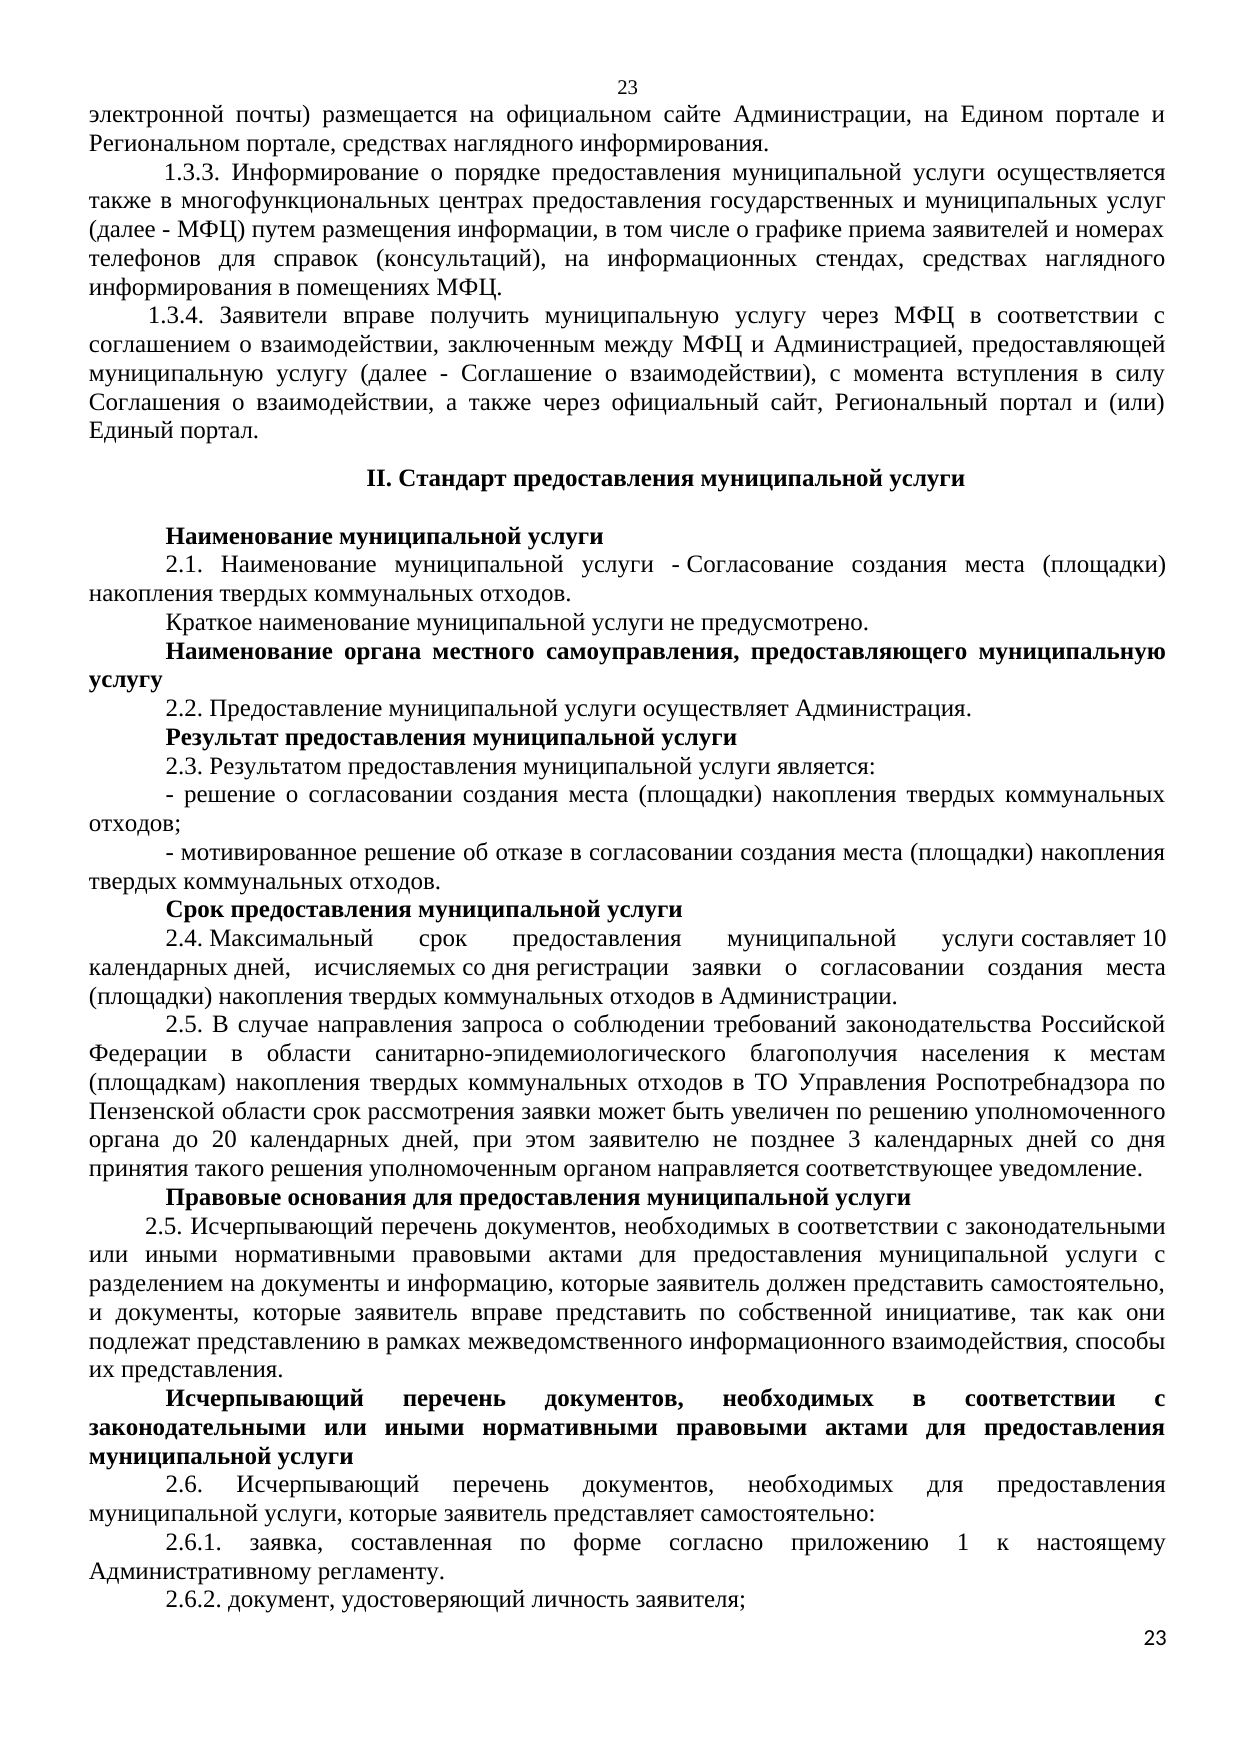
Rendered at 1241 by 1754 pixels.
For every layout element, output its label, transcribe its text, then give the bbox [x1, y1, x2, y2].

text Срок предоставления муниципальной услуги [89, 894, 1166, 923]
text 2.3. Результатом предоставления муниципальной услуги является: [89, 751, 1166, 779]
text Правовые основания для предоставления муниципальной услуги [89, 1182, 1166, 1211]
text Наименование муниципальной услуги [89, 521, 1166, 549]
text - мотивированное решение об отказе в согласовании создания места (площадки) накопления твердых коммунальных отходов. [89, 837, 1166, 894]
text 2.2. Предоставление муниципальной услуги осуществляет Администрация. [89, 693, 1166, 722]
text 2.1. Наименование муниципальной услуги - Согласование создания места (площадки) накопления твердых коммунальных отходов. [89, 549, 1166, 607]
text 2.4. Максимальный срок предоставления муниципальной услуги составляет 10 календарных дней, исчисляемых со дня регистрации заявки о согласовании создания места (площадки) накопления твердых коммунальных отходов в Администрации. [89, 923, 1166, 1009]
text 2.6.2. документ, удостоверяющий личность заявителя; [89, 1584, 1166, 1613]
text 2.6.1. заявка, составленная по форме согласно приложению 1 к настоящему Административному регламенту. [89, 1527, 1166, 1584]
text II. Стандарт предоставления муниципальной услуги [89, 463, 1166, 492]
text Исчерпывающий перечень документов, необходимых в соответствии с законодательными или иными нормативными правовыми актами для предоставления муниципальной услуги [89, 1383, 1166, 1469]
text Краткое наименование муниципальной услуги не предусмотрено. [89, 607, 1166, 636]
text 1.3.4. Заявители вправе получить муниципальную услугу через МФЦ в соответствии с соглашением о взаимодействии, заключенным между МФЦ и Администрацией, предоставляющей муниципальную услугу (далее - Соглашение о взаимодействии), с момента вступления в силу Соглашения о взаимодействии, а также через официальный сайт, Региональный портал и (или) Единый портал. [89, 300, 1166, 444]
text 2.5. Исчерпывающий перечень документов, необходимых в соответствии с законодательными или иными нормативными правовыми актами для предоставления муниципальной услуги с разделением на документы и информацию, которые заявитель должен представить самостоятельно, и документы, которые заявитель вправе представить по собственной инициативе, так как они подлежат представлению в рамках межведомственного информационного взаимодействия, способы их представления. [89, 1211, 1166, 1383]
text Результат предоставления муниципальной услуги [89, 722, 1166, 751]
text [89, 99, 1166, 157]
text 2.6. Исчерпывающий перечень документов, необходимых для предоставления муниципальной услуги, которые заявитель представляет самостоятельно: [89, 1469, 1166, 1527]
text - решение о согласовании создания места (площадки) накопления твердых коммунальных отходов; [89, 779, 1166, 837]
text 1.3.3. Информирование о порядке предоставления муниципальной услуги осуществляется также в многофункциональных центрах предоставления государственных и муниципальных услуг (далее - МФЦ) путем размещения информации, в том числе о графике приема заявителей и номерах телефонов для справок (консультаций), на информационных стендах, средствах наглядного информирования в помещениях МФЦ. [89, 157, 1166, 300]
text 2.5. В случае направления запроса о соблюдении требований законодательства Российской Федерации в области санитарно-эпидемиологического благополучия населения к местам (площадкам) накопления твердых коммунальных отходов в ТО Управления Роспотребнадзора по Пензенской области срок рассмотрения заявки может быть увеличен по решению уполномоченного органа до 20 календарных дней, при этом заявителю не позднее 3 календарных дней со дня принятия такого решения уполномоченным органом направляется соответствующее уведомление. [89, 1009, 1166, 1182]
text Наименование органа местного самоуправления, предоставляющего муниципальную услугу [89, 636, 1166, 693]
